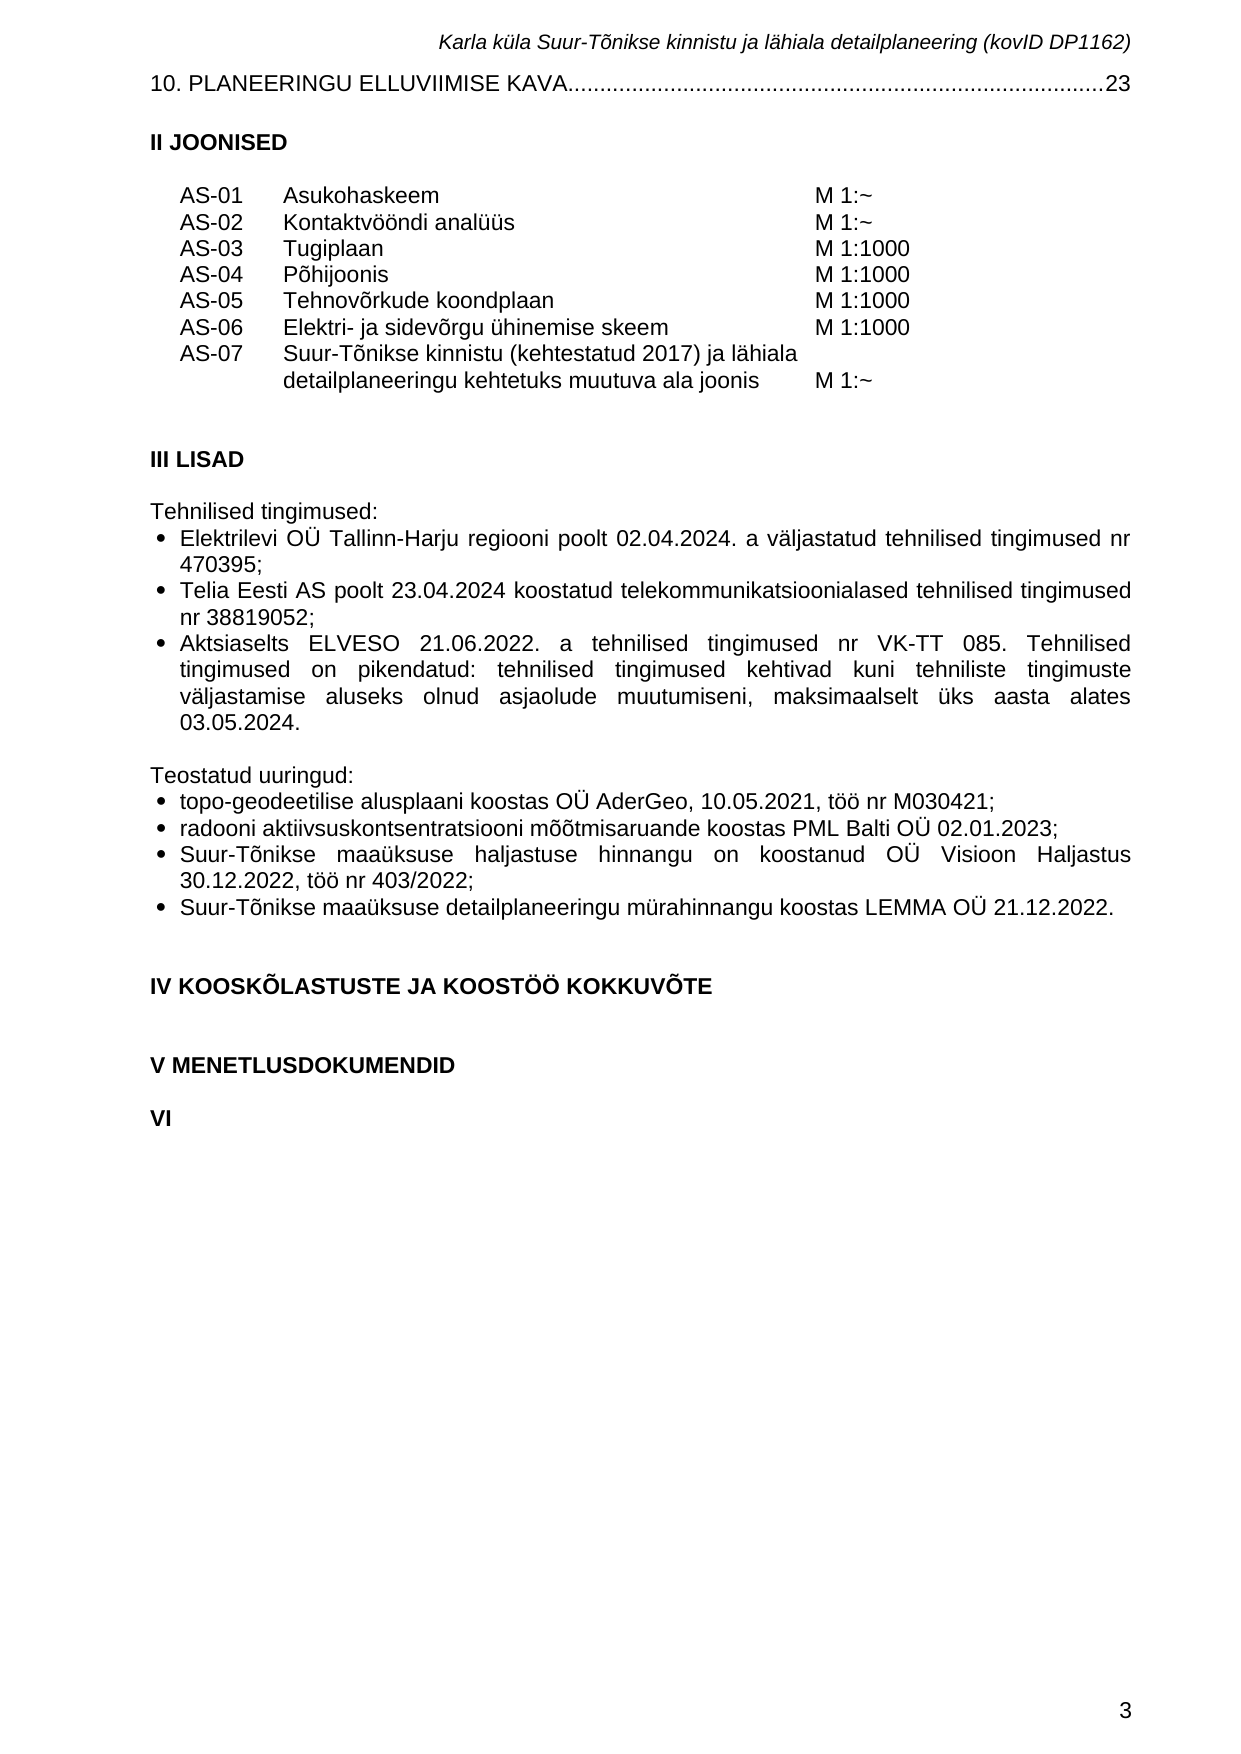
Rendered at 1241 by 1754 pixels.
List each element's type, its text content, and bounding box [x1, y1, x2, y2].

list MENETLUSDOKUMENDID [150, 1052, 1132, 1078]
list Aktsiaselts ELVESO 21.06.2022. a tehnilised tingimused nr VK-TT 085. Tehnilised tingimused on pikendatud: tehnilised tingimused kehtivad kuni tehniliste tingimuste väljastamise aluseks olnud asjaolude muutumiseni, maksimaalselt üks aasta alates 03.05.2024. [157, 630, 1132, 736]
list LISAD [150, 446, 1132, 472]
list topo-geodeetilise alusplaani koostas OÜ AderGeo, 10.05.2021, töö nr M030421; [157, 788, 1132, 814]
list JOONiSED [150, 129, 1132, 156]
list Elektrilevi OÜ Tallinn-Harju regiooni poolt 02.04.2024. a väljastatud tehnilised tingimused nr 470395; [157, 525, 1132, 577]
text AS-01 Asukohaskeem M 1:~ [179, 182, 1132, 208]
text Tehnilised tingimused: [150, 498, 1132, 525]
list detailplaneeringu kehtetuks muutuva ala joonis M 1:~ [179, 367, 1132, 393]
list AS-07 Suur-Tõnikse kinnistu (kehtestatud 2017) ja lähiala [179, 340, 1132, 367]
list AS-05 Tehnovõrkude koondplaan M 1:1000 [179, 287, 1132, 314]
list AS-04 Põhijoonis M 1:1000 [179, 261, 1132, 287]
list Suur-Tõnikse maaüksuse detailplaneeringu mürahinnangu koostas LEMMA OÜ 21.12.2022. [157, 894, 1132, 920]
list Telia Eesti AS poolt 23.04.2024 koostatud telekommunikatsioonialased tehnilised tingimused nr 38819052; [157, 577, 1132, 630]
list radooni aktiivsuskontsentratsiooni mõõtmisaruande koostas PML Balti OÜ 02.01.2023; [157, 814, 1132, 841]
list AS-03 Tugiplaan M 1:1000 [179, 235, 1132, 261]
text Teostatud uuringud: [150, 762, 1132, 788]
list Suur-Tõnikse maaüksuse haljastuse hinnangu on koostanud OÜ Visioon Haljastus 30.12.2022, töö nr 403/2022; [157, 841, 1132, 894]
list KOOSKÕLASTUSTE JA KOOSTÖÖ KOKKUVÕTE [150, 973, 1132, 999]
list AS-06 Elektri- ja sidevõrgu ühinemise skeem M 1:1000 [179, 314, 1132, 340]
list AS-02 Kontaktvööndi analüüs M 1:~ [179, 208, 1132, 235]
text 10. PLANEERINGU ELLUVIIMISE KAVA 23 [150, 70, 1132, 97]
